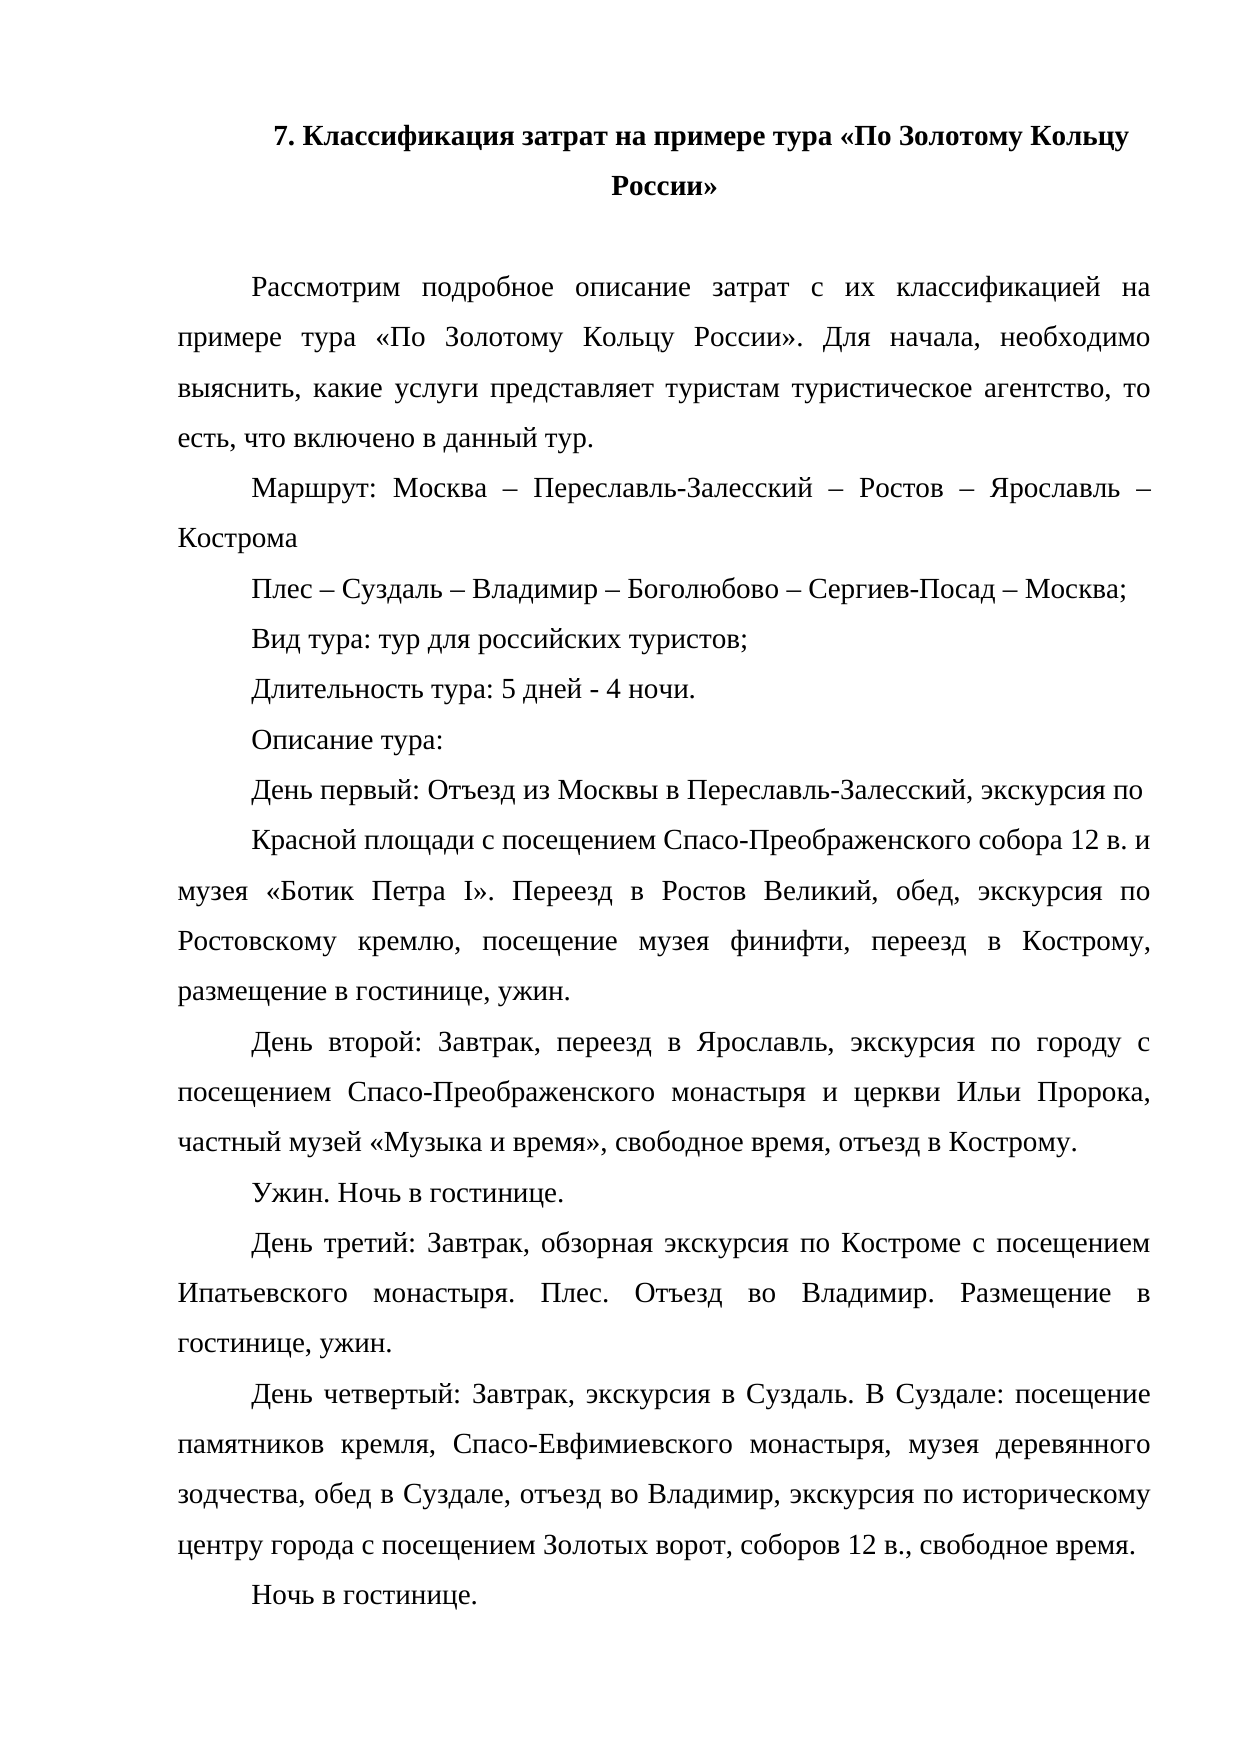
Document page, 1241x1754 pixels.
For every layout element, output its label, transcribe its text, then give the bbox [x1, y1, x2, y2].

text Ночь в гостинице. [177, 1577, 1152, 1611]
text Описание тура: [177, 722, 1152, 755]
text Маршрут: Москва – Переславль-Залесский – Ростов – Ярославль – Кострома [177, 470, 1152, 554]
text Красной площади с посещением Спасо-Преображенского собора 12 в. и музея «Ботик Петра I». Переезд в Ростов Великий, обед, экскурсия по Ростовскому кремлю, посещение музея финифти, переезд в Кострому, размещение в гостинице, ужин. [177, 822, 1152, 1007]
text День четвертый: Завтрак, экскурсия в Суздаль. В Суздале: посещение памятников кремля, Спасо-Евфимиевского монастыря, музея деревянного зодчества, обед в Суздале, отъезд во Владимир, экскурсия по историческому центру города с посещением Золотых ворот, соборов 12 в., свободное время. [177, 1376, 1152, 1560]
text День второй: Завтрак, переезд в Ярославль, экскурсия по городу с посещением Спасо-Преображенского монастыря и церкви Ильи Пророка, частный музей «Музыка и время», свободное время, отъезд в Кострому. [177, 1024, 1152, 1158]
text Длительность тура: 5 дней - 4 ночи. [177, 672, 1152, 705]
text День первый: Отъезд из Москвы в Переславль-Залесский, экскурсия по [177, 772, 1152, 806]
text 7. Классификация затрат на примере тура «По Золотому Кольцу России» [177, 118, 1152, 202]
text Ужин. Ночь в гостинице. [177, 1175, 1152, 1208]
text Вид тура: тур для российских туристов; [177, 621, 1152, 655]
text Плес – Суздаль – Владимир – Боголюбово – Сергиев-Посад – Москва; [177, 571, 1152, 604]
text День третий: Завтрак, обзорная экскурсия по Костроме с посещением Ипатьевского монастыря. Плес. Отъезд во Владимир. Размещение в гостинице, ужин. [177, 1225, 1152, 1359]
text Рассмотрим подробное описание затрат с их классификацией на примере тура «По Золотому Кольцу России». Для начала, необходимо выяснить, какие услуги представляет туристам туристическое агентство, то есть, что включено в данный тур. [177, 269, 1152, 453]
